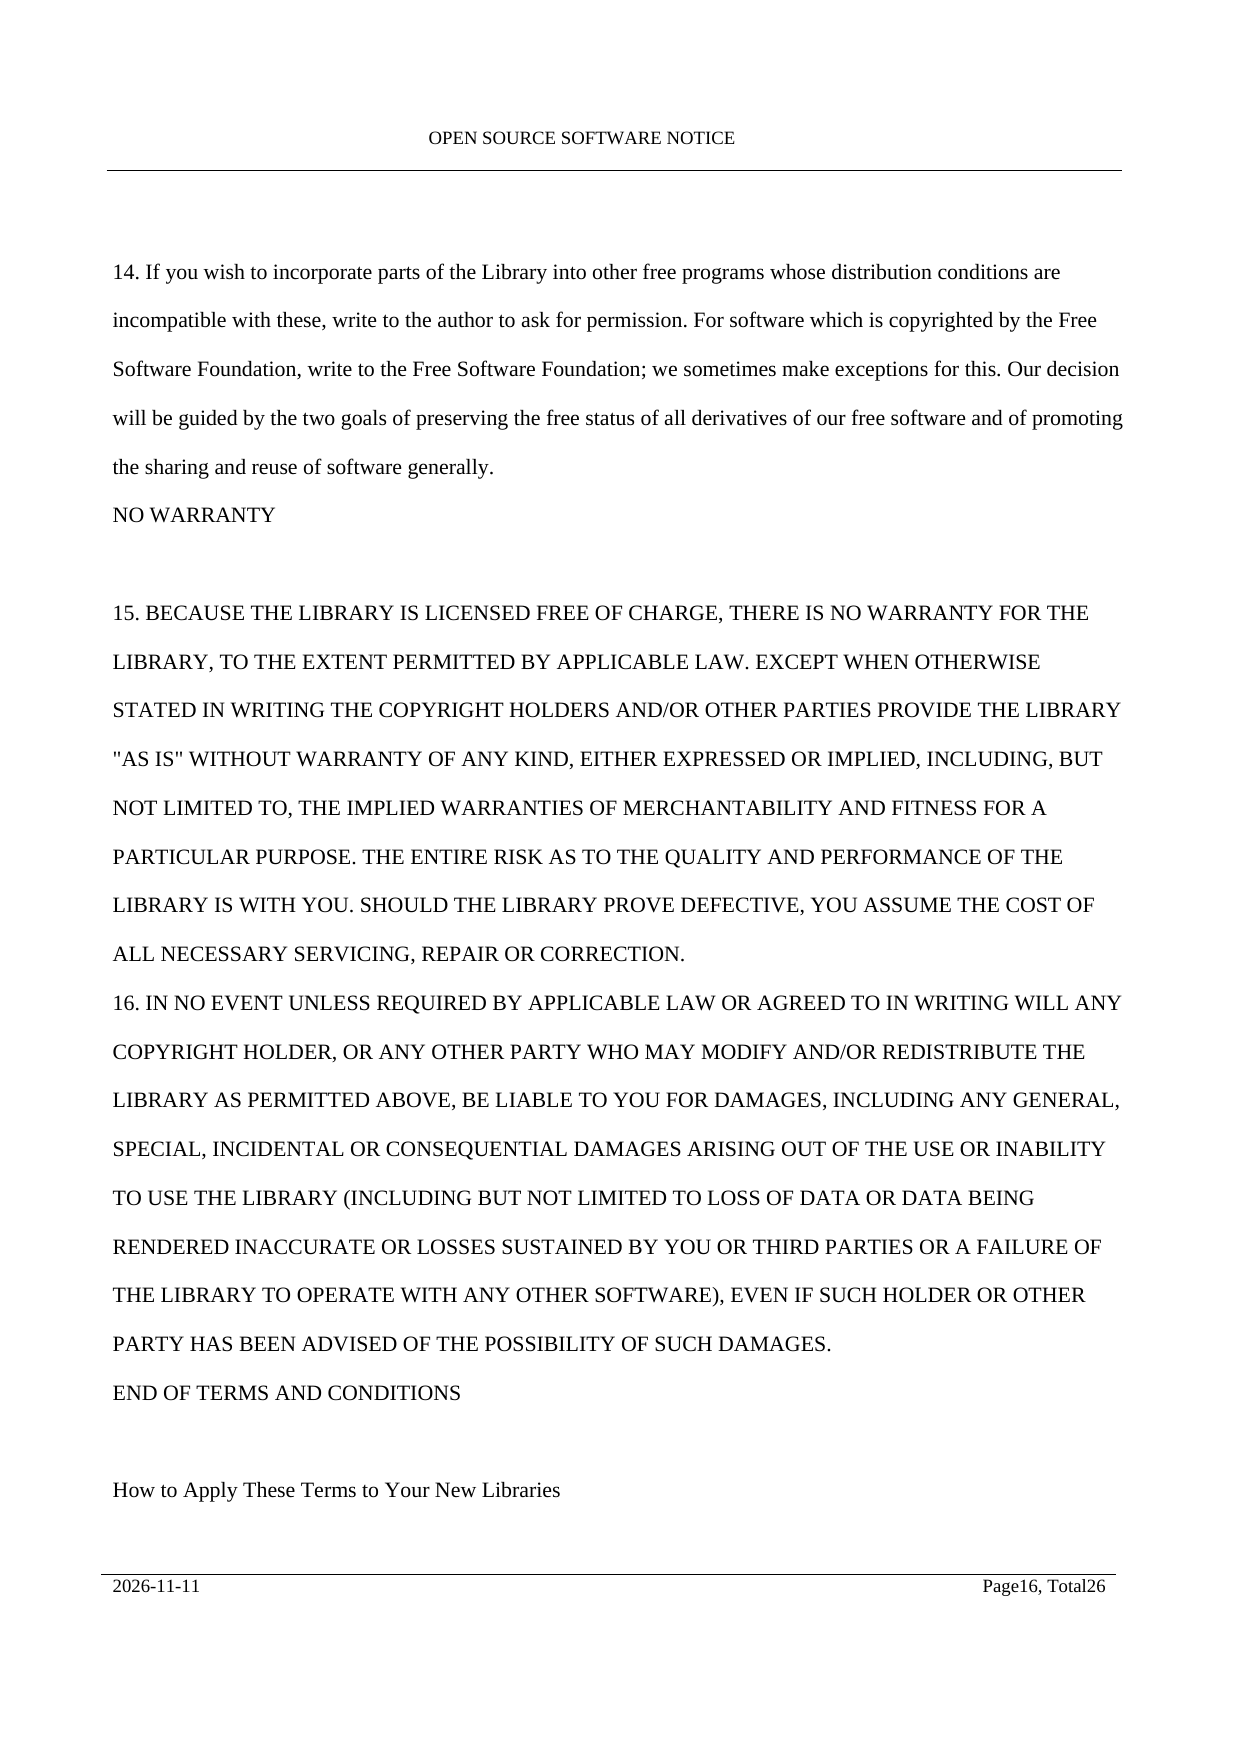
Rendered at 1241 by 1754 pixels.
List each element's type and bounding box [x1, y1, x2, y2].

text [112, 206, 1128, 1506]
